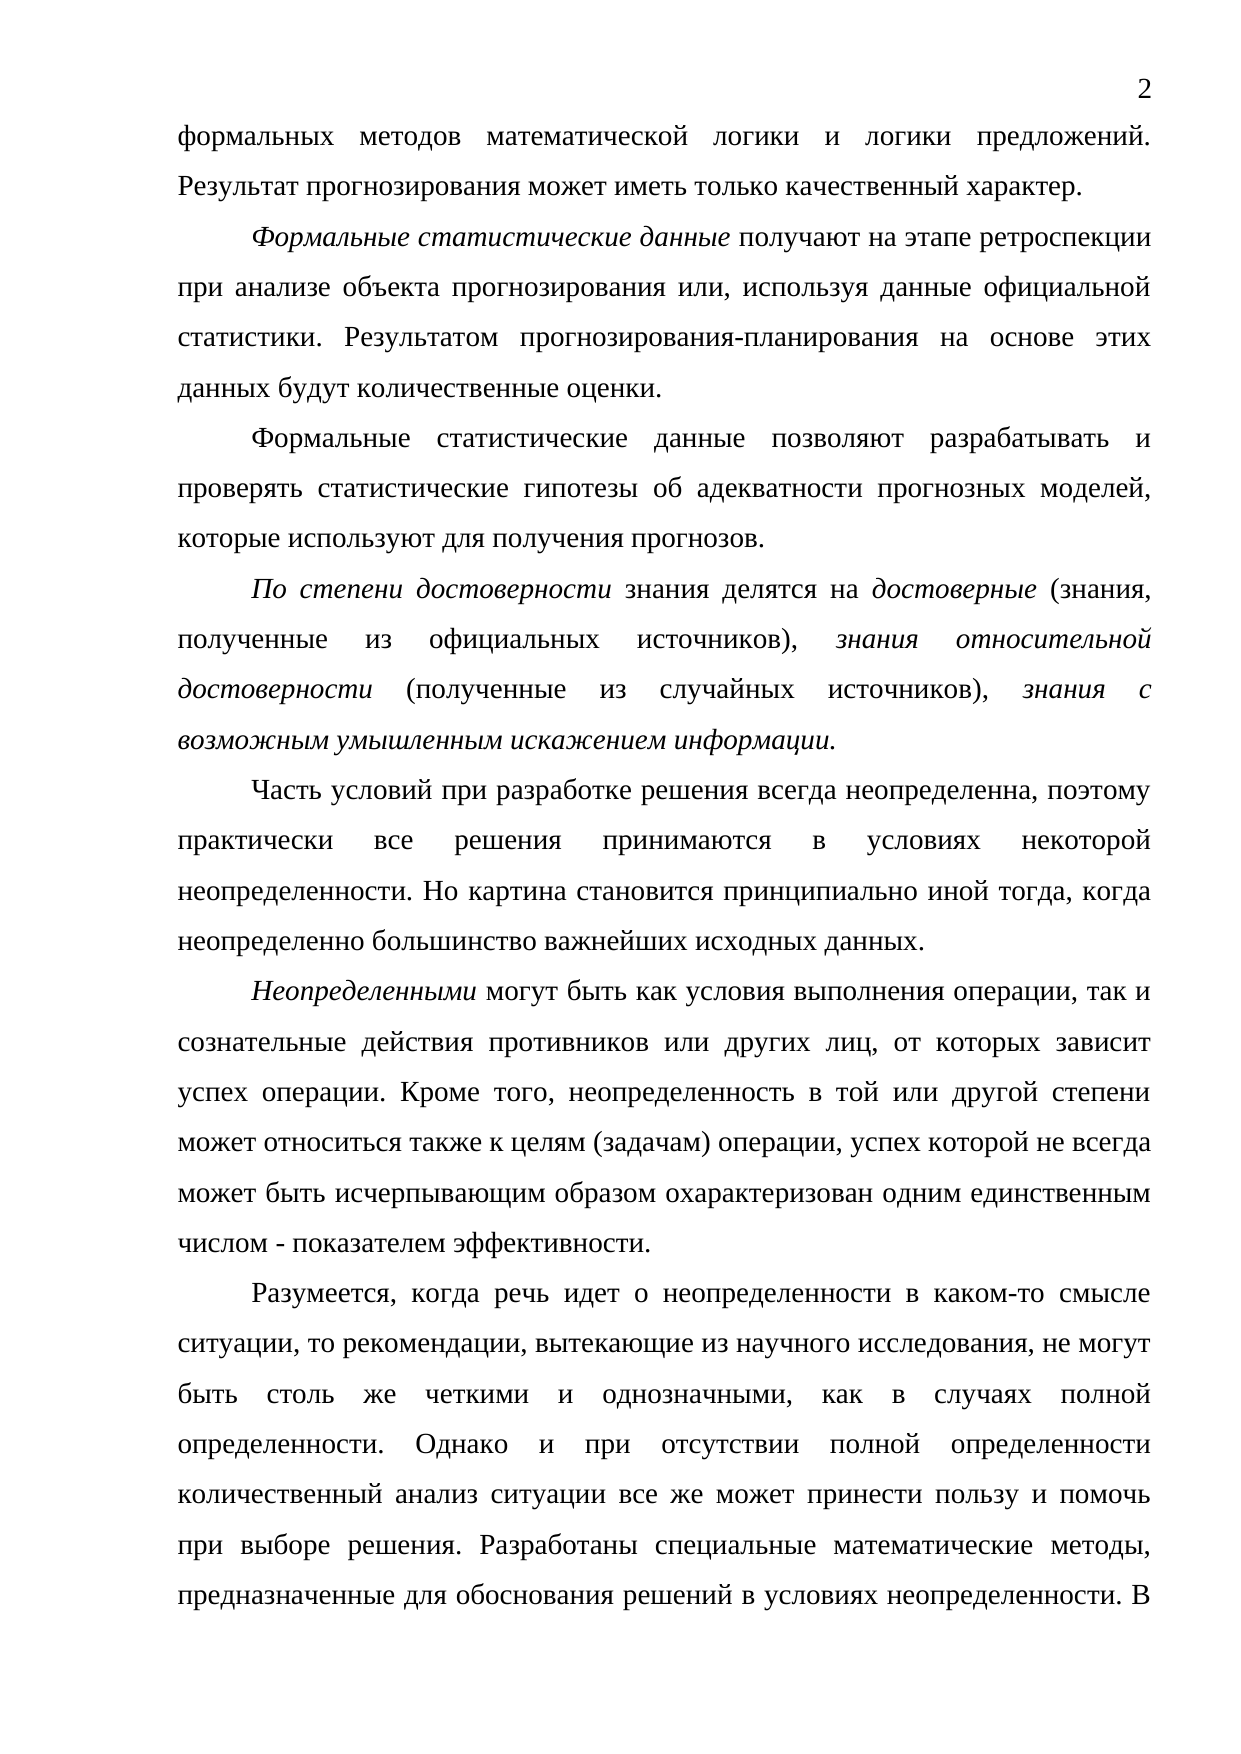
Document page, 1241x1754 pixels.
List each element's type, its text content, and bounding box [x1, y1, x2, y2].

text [177, 1275, 1152, 1611]
text Неопределенными могут быть как условия выполнения операции, так и сознательные действия противников или других лиц, от которых зависит успех операции. Кроме того, неопределенность в той или другой степени может относиться также к целям (задачам) операции, успех которой не всегда может быть исчерпывающим образом охарактеризован одним единственным числом - показателем эффективности. [177, 973, 1152, 1258]
text Формальные статистические данные получают на этапе ретроспекции при анализе объекта прогнозирования или, используя данные официальной статистики. Результатом прогнозирования-планирования на основе этих данных будут количественные оценки. [177, 219, 1152, 403]
text По степени достоверности знания делятся на достоверные (знания, полученные из официальных источников), знания относительной достоверности (полученные из случайных источников), знания с возможным умышленным искажением информации. [177, 571, 1152, 755]
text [177, 118, 1152, 202]
text Формальные статистические данные позволяют разрабатывать и проверять статистические гипотезы об адекватности прогнозных моделей, которые используют для получения прогнозов. [177, 420, 1152, 554]
text Часть условий при разработке решения всегда неопределенна, поэтому практически все решения принимаются в условиях некоторой неопределенности. Но картина становится принципиально иной тогда, когда неопределенно большинство важнейших исходных данных. [177, 772, 1152, 957]
